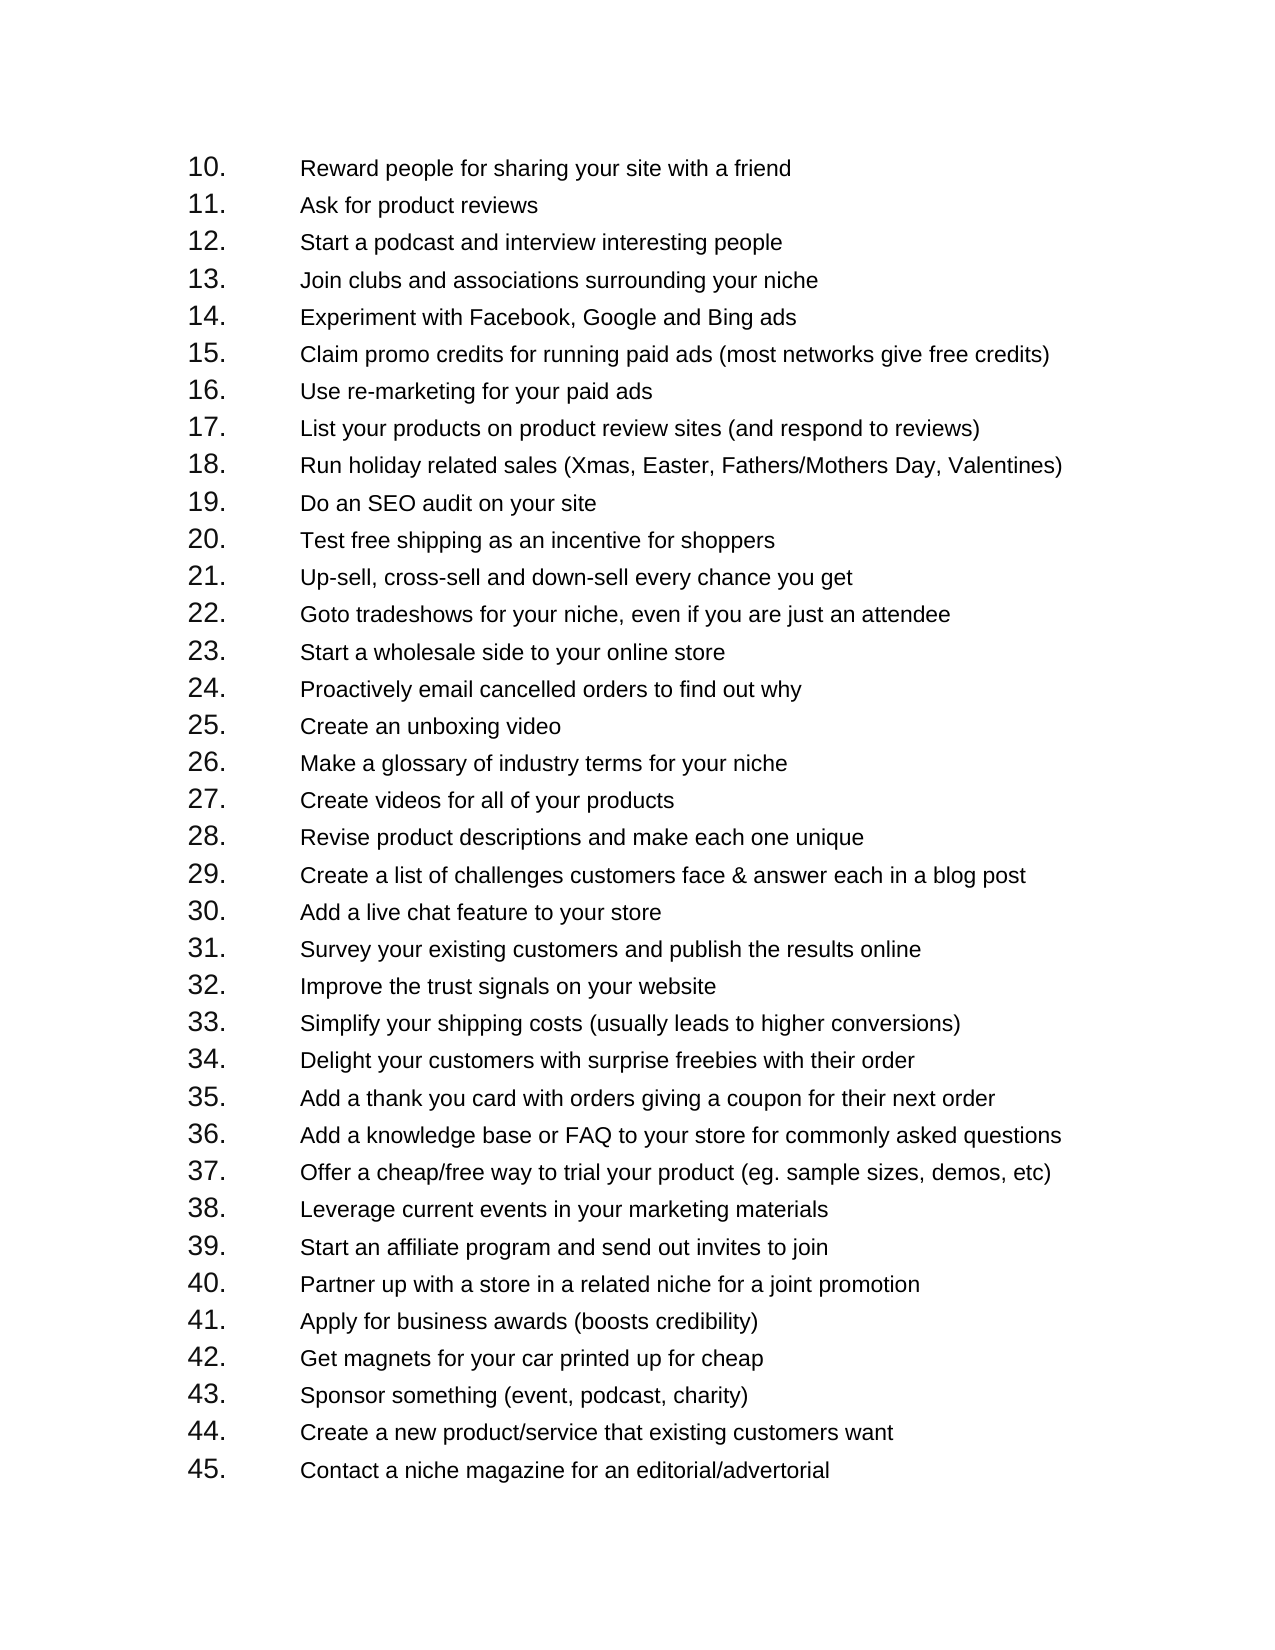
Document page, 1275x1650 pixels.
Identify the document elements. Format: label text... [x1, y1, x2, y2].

list List your products on product review sites (and respond to reviews) [187, 410, 1125, 443]
list Goto tradeshows for your niche, even if you are just an attendee [187, 596, 1125, 629]
list Do an SEO audit on your site [187, 485, 1125, 517]
list Create a list of challenges customers face & answer each in a blog post [187, 857, 1125, 889]
list Up-sell, cross-sell and down-sell every chance you get [187, 559, 1125, 591]
list Run holiday related sales (Xmas, Easter, Fathers/Mothers Day, Valentines) [187, 447, 1125, 480]
list Partner up with a store in a related niche for a joint promotion [187, 1266, 1125, 1298]
list Apply for business awards (boosts credibility) [187, 1303, 1125, 1335]
list Ask for product reviews [187, 187, 1125, 219]
list Start an affiliate program and send out invites to join [187, 1228, 1125, 1261]
list Add a thank you card with orders giving a coupon for their next order [187, 1080, 1125, 1112]
list Use re-marketing for your paid ads [187, 373, 1125, 406]
list Contact a niche magazine for an editorial/advertorial [187, 1452, 1125, 1484]
list Improve the trust signals on your website [187, 968, 1125, 1001]
list Delight your customers with surprise freebies with their order [187, 1042, 1125, 1075]
list Create an unboxing video [187, 708, 1125, 740]
list Experiment with Facebook, Google and Bing ads [187, 299, 1125, 331]
list Leverage current events in your marketing materials [187, 1191, 1125, 1224]
list Reward people for sharing your site with a friend [187, 150, 1125, 182]
list Join clubs and associations surrounding your niche [187, 262, 1125, 294]
list Create a new product/service that existing customers want [187, 1414, 1125, 1447]
list Sponsor something (event, podcast, charity) [187, 1377, 1125, 1409]
list Start a wholesale side to your online store [187, 633, 1125, 666]
list Survey your existing customers and publish the results online [187, 931, 1125, 963]
list Offer a cheap/free way to trial your product (eg. sample sizes, demos, etc) [187, 1154, 1125, 1186]
list Make a glossary of industry terms for your niche [187, 745, 1125, 777]
list Start a podcast and interview interesting people [187, 224, 1125, 257]
list Proactively email cancelled orders to find out why [187, 671, 1125, 703]
list Add a knowledge base or FAQ to your store for commonly asked questions [187, 1117, 1125, 1149]
list Claim promo credits for running paid ads (most networks give free credits) [187, 336, 1125, 368]
list Add a live chat feature to your store [187, 894, 1125, 926]
list Create videos for all of your products [187, 782, 1125, 814]
list Revise product descriptions and make each one unique [187, 819, 1125, 852]
list Test free shipping as an incentive for shoppers [187, 522, 1125, 554]
list Get magnets for your car printed up for cheap [187, 1340, 1125, 1372]
list Simplify your shipping costs (usually leads to higher conversions) [187, 1005, 1125, 1038]
